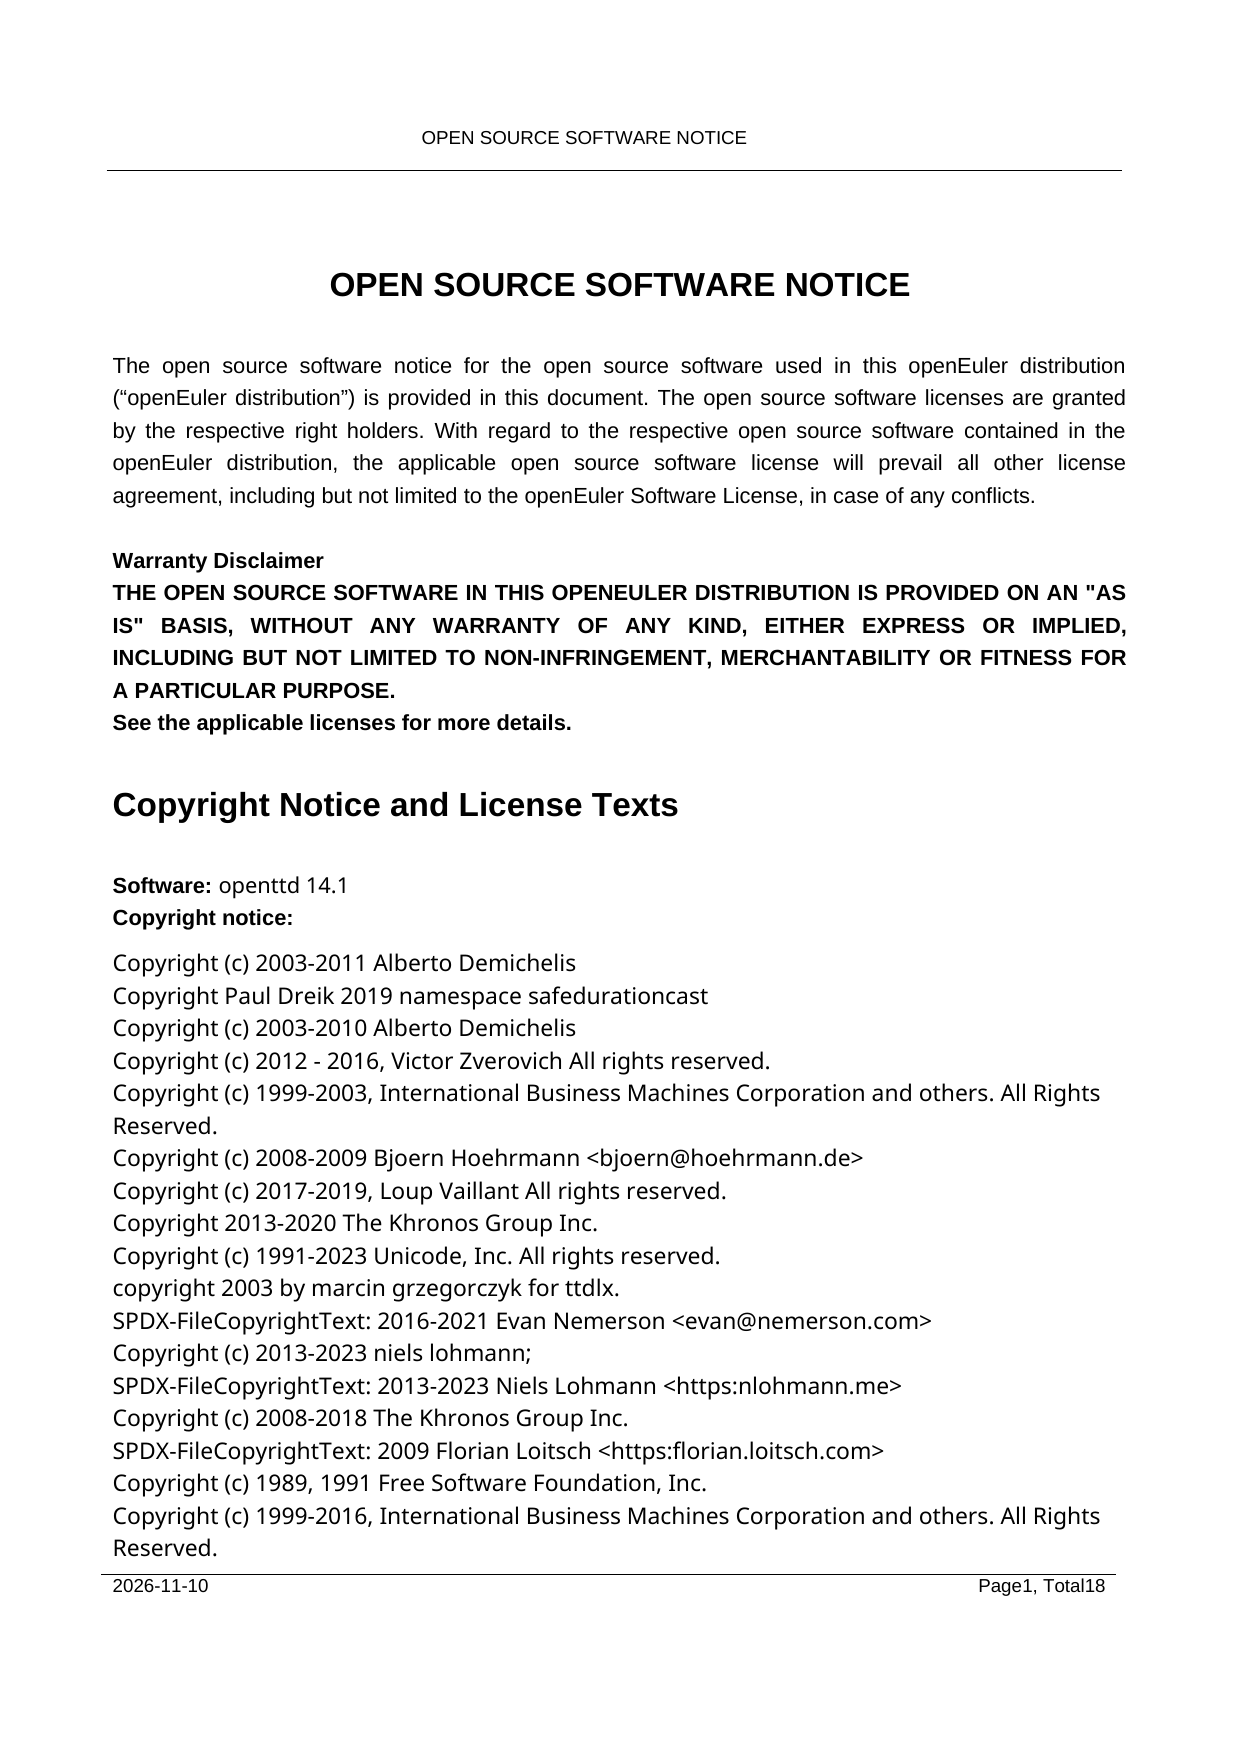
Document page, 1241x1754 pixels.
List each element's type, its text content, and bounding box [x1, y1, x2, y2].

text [112, 947, 1128, 1564]
text The open source software notice for the open source software used in this openEuler distribution (“openEuler distribution”) is provided in this document. The open source software licenses are granted by the respective right holders. With regard to the respective open source software contained in the openEuler distribution, the applicable open source software license will prevail all other license agreement, including but not limited to the openEuler Software License, in case of any conflicts. [112, 349, 1128, 511]
text Copyright notice: [112, 901, 1128, 934]
title Software: openttd 14.1 [112, 869, 1128, 901]
text Copyright Notice and License Texts [112, 771, 1128, 836]
text OPEN SOURCE SOFTWARE NOTICE [112, 251, 1128, 316]
text Warranty Disclaimer [112, 544, 1128, 576]
text THE OPEN SOURCE SOFTWARE IN THIS OPENEULER DISTRIBUTION IS PROVIDED ON AN "AS IS" BASIS, WITHOUT ANY WARRANTY OF ANY KIND, EITHER EXPRESS OR IMPLIED, INCLUDING BUT NOT LIMITED TO NON-INFRINGEMENT, MERCHANTABILITY OR FITNESS FOR A PARTICULAR PURPOSE. See the applicable licenses for more details. [112, 576, 1128, 739]
